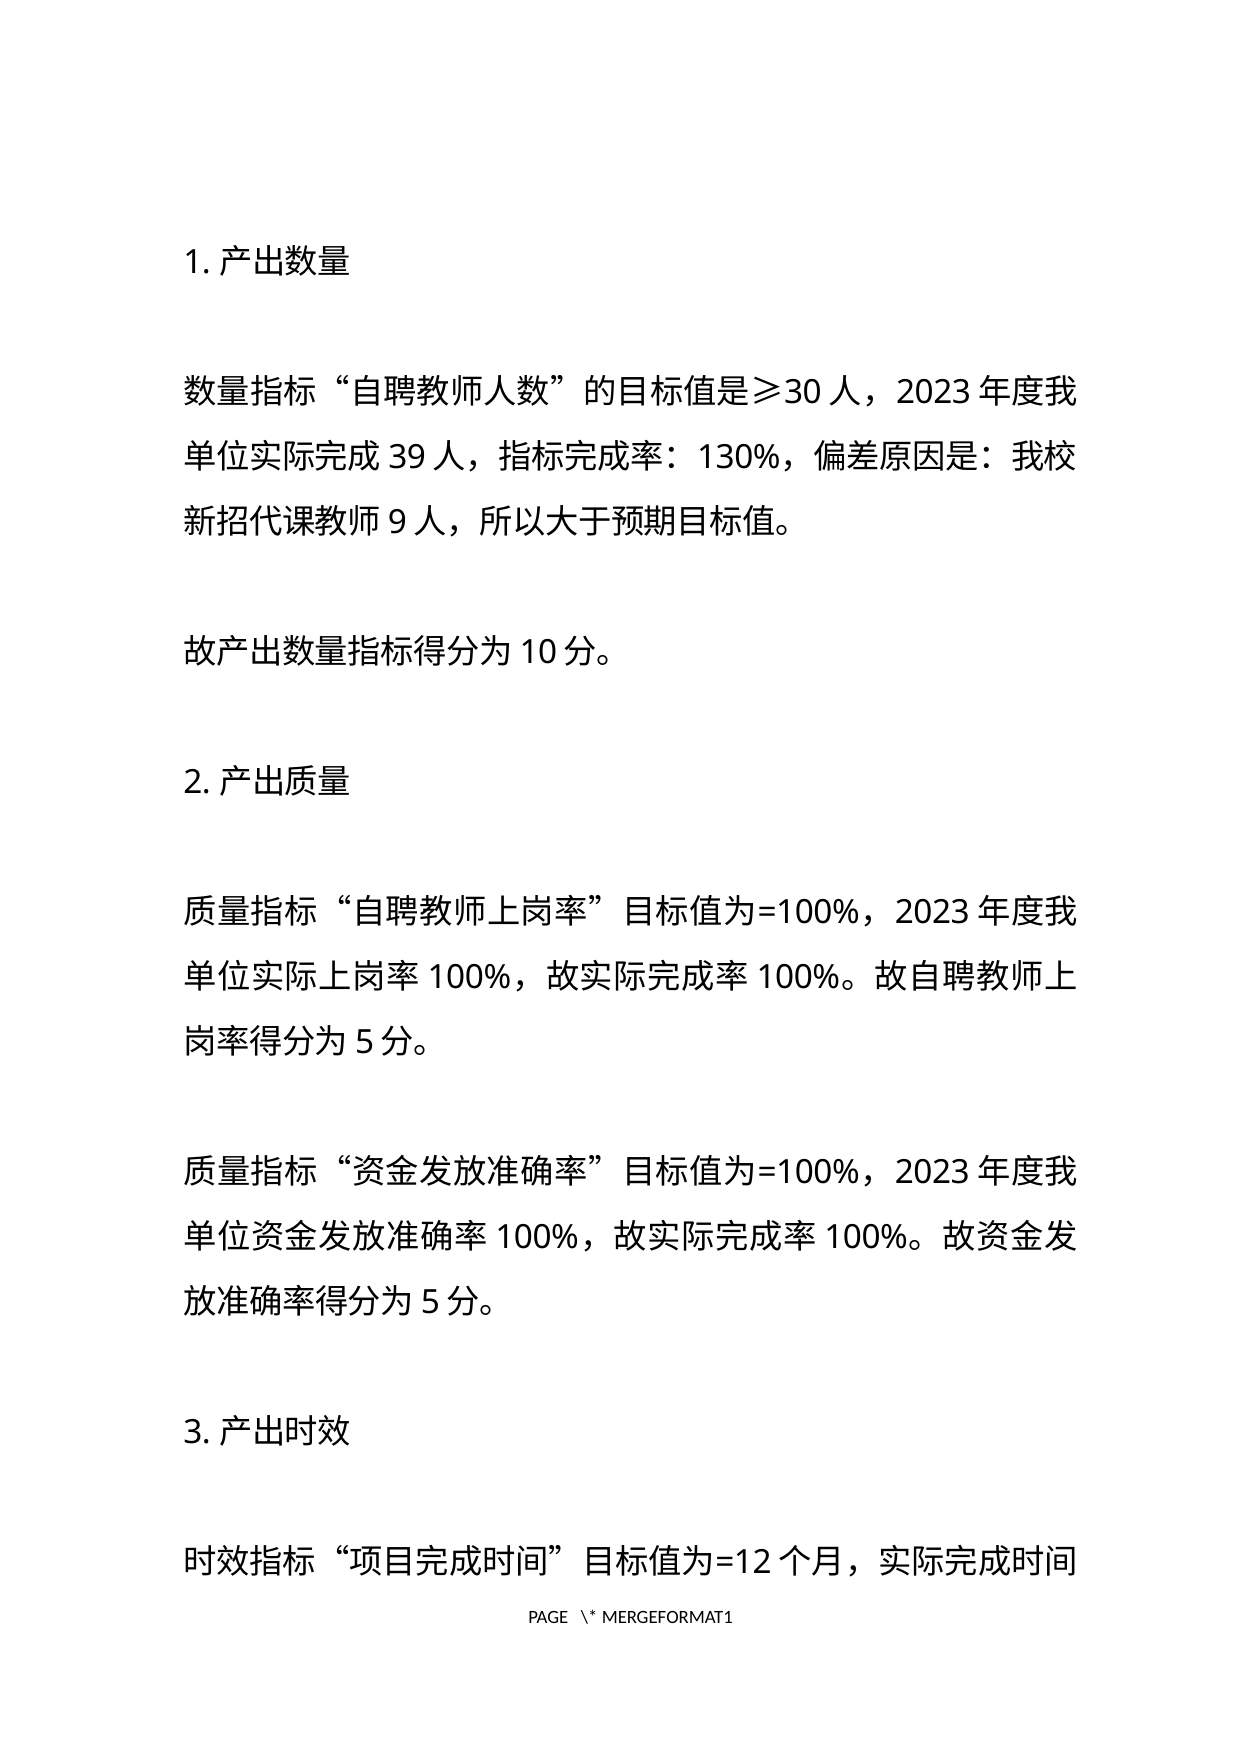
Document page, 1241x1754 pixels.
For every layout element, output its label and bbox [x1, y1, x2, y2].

text [183, 162, 1078, 1592]
